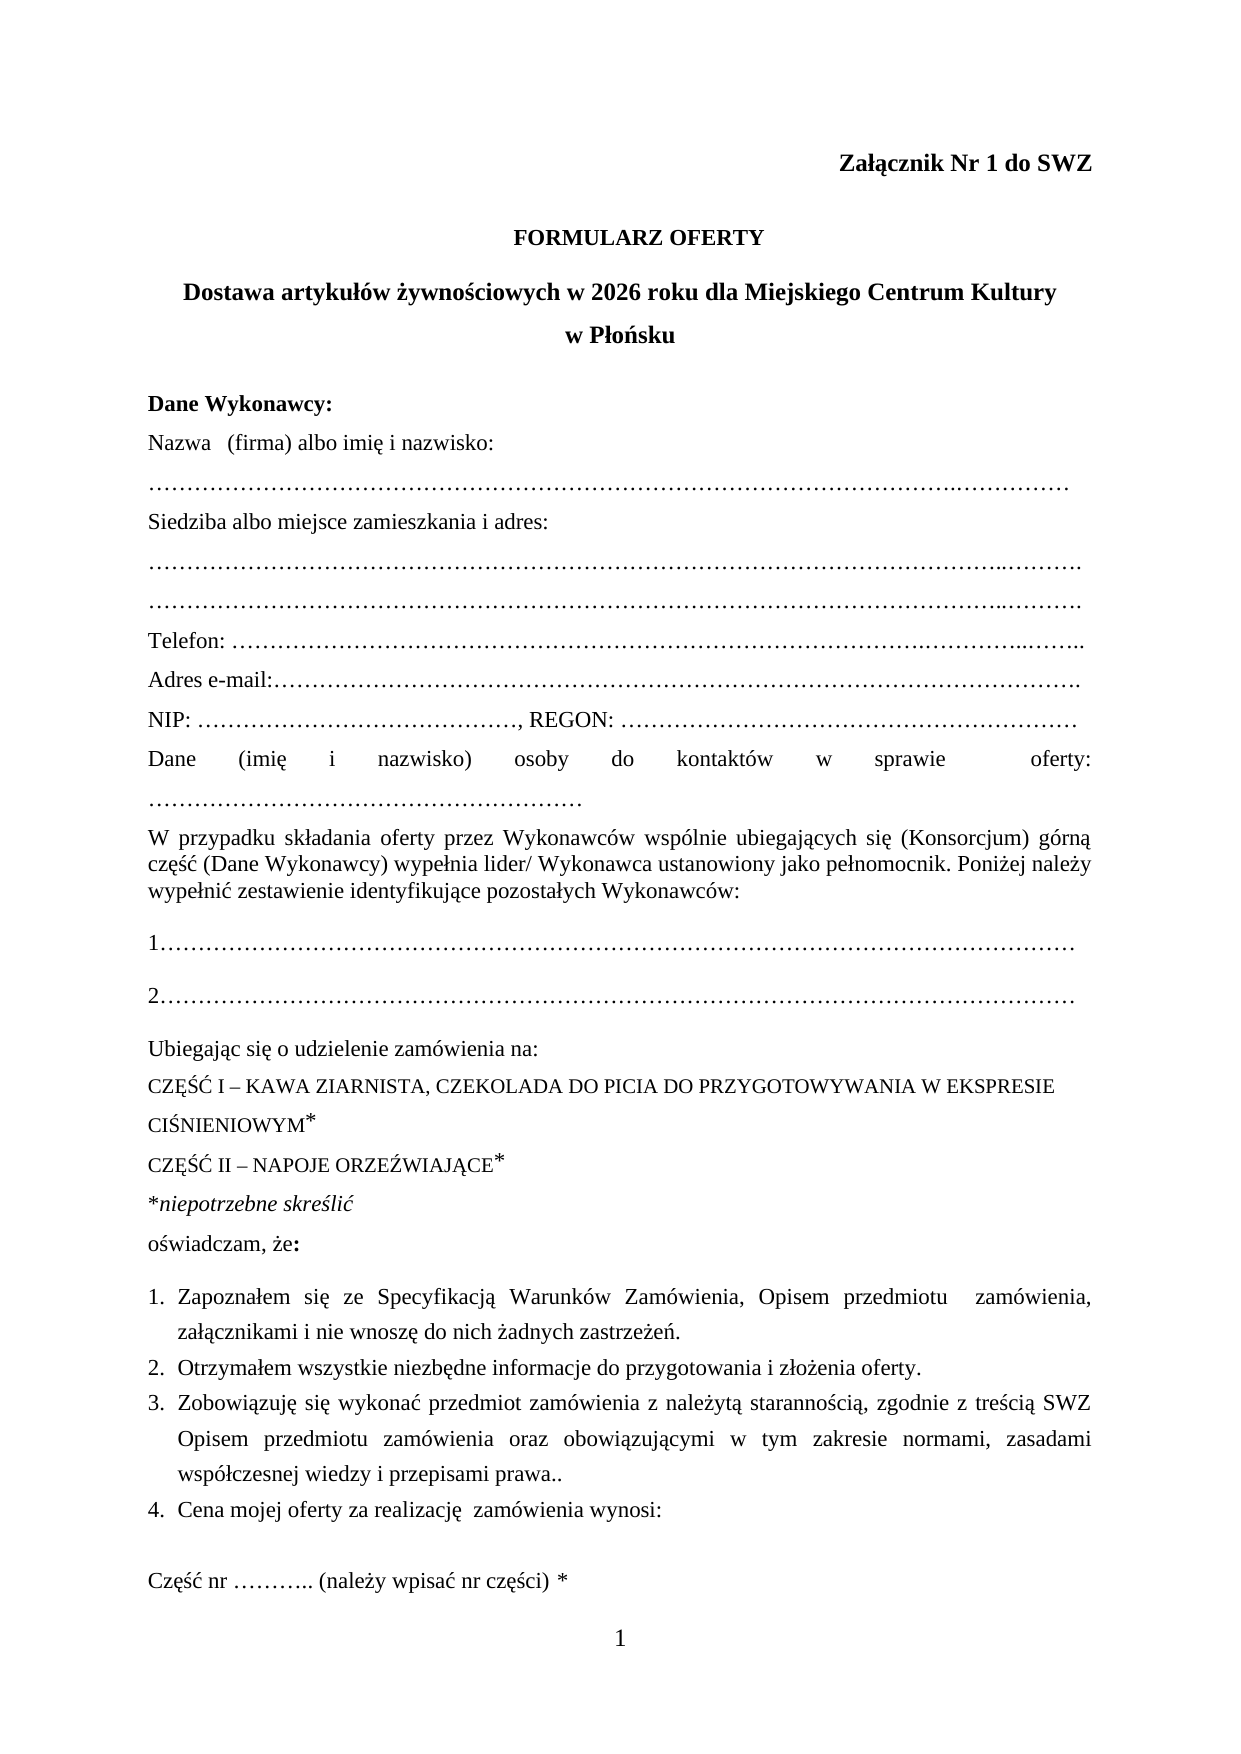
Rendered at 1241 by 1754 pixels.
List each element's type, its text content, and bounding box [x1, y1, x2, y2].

text Załącznik Nr 1 do SWZ [204, 148, 1093, 176]
text …………………………………………………………………………………………………..………. [148, 587, 1093, 613]
text Telefon: ……………………………………………………………………………….…………..…….. [148, 627, 1093, 653]
text NIP: ……………………………………, REGON: …………………………………………………… [148, 706, 1093, 732]
text FORMULARZ OFERTY [185, 224, 1093, 251]
text Ubiegając się o udzielenie zamówienia na: [148, 1035, 1093, 1061]
text Nazwa (firma) albo imię i nazwisko: …………………………………………………………………………………………….…………… [148, 429, 1093, 495]
text 2………………………………………………………………………………………………………… [148, 982, 1093, 1008]
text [148, 1567, 1093, 1593]
list Zapoznałem się ze Specyfikacją Warunków Zamówienia, Opisem przedmiotu zamówienia, załącznikami i nie wnoszę do nich żadnych zastrzeżeń. [148, 1283, 1093, 1344]
text CZĘŚĆ II – NAPOJE ORZEŹWIAJĄCE ⃰ [148, 1151, 1088, 1177]
list Zobowiązuję się wykonać przedmiot zamówienia z należytą starannością, zgodnie z treścią SWZ Opisem przedmiotu zamówienia oraz obowiązującymi w tym zakresie normami, zasadami współczesnej wiedzy i przepisami prawa.. [148, 1389, 1093, 1487]
text *niepotrzebne skreślić [148, 1191, 1093, 1217]
list Cena mojej oferty za realizację zamówienia wynosi: [148, 1496, 1093, 1522]
text Siedziba albo miejsce zamieszkania i adres: …………………………………………………………………………………………………..………. [148, 508, 1093, 574]
text Adres e-mail:……………………………………………………………………………………………. [148, 666, 1093, 692]
text Dane Wykonawcy: [148, 390, 1093, 416]
text Dane (imię i nazwisko) osoby do kontaktów w sprawie oferty:………………………………………………… [148, 745, 1093, 811]
text Dostawa artykułów żywnościowych w 2026 roku dla Miejskiego Centrum Kultury w Płońsku [148, 277, 1093, 349]
text 1………………………………………………………………………………………………………… [148, 929, 1093, 956]
text W przypadku składania oferty przez Wykonawców wspólnie ubiegających się (Konsorcjum) górną część (Dane Wykonawcy) wypełnia lider/ Wykonawca ustanowiony jako pełnomocnik. Poniżej należy wypełnić zestawienie identyfikujące pozostałych Wykonawców: [148, 824, 1093, 903]
text oświadczam, że: [148, 1230, 1093, 1256]
text CZĘŚĆ I – KAWA ZIARNISTA, CZEKOLADA DO PICIA DO PRZYGOTOWYWANIA W EKSPRESIE CIŚNIENIOWYM ⃰ [148, 1074, 1093, 1138]
list Otrzymałem wszystkie niezbędne informacje do przygotowania i złożenia oferty. [148, 1354, 1093, 1380]
